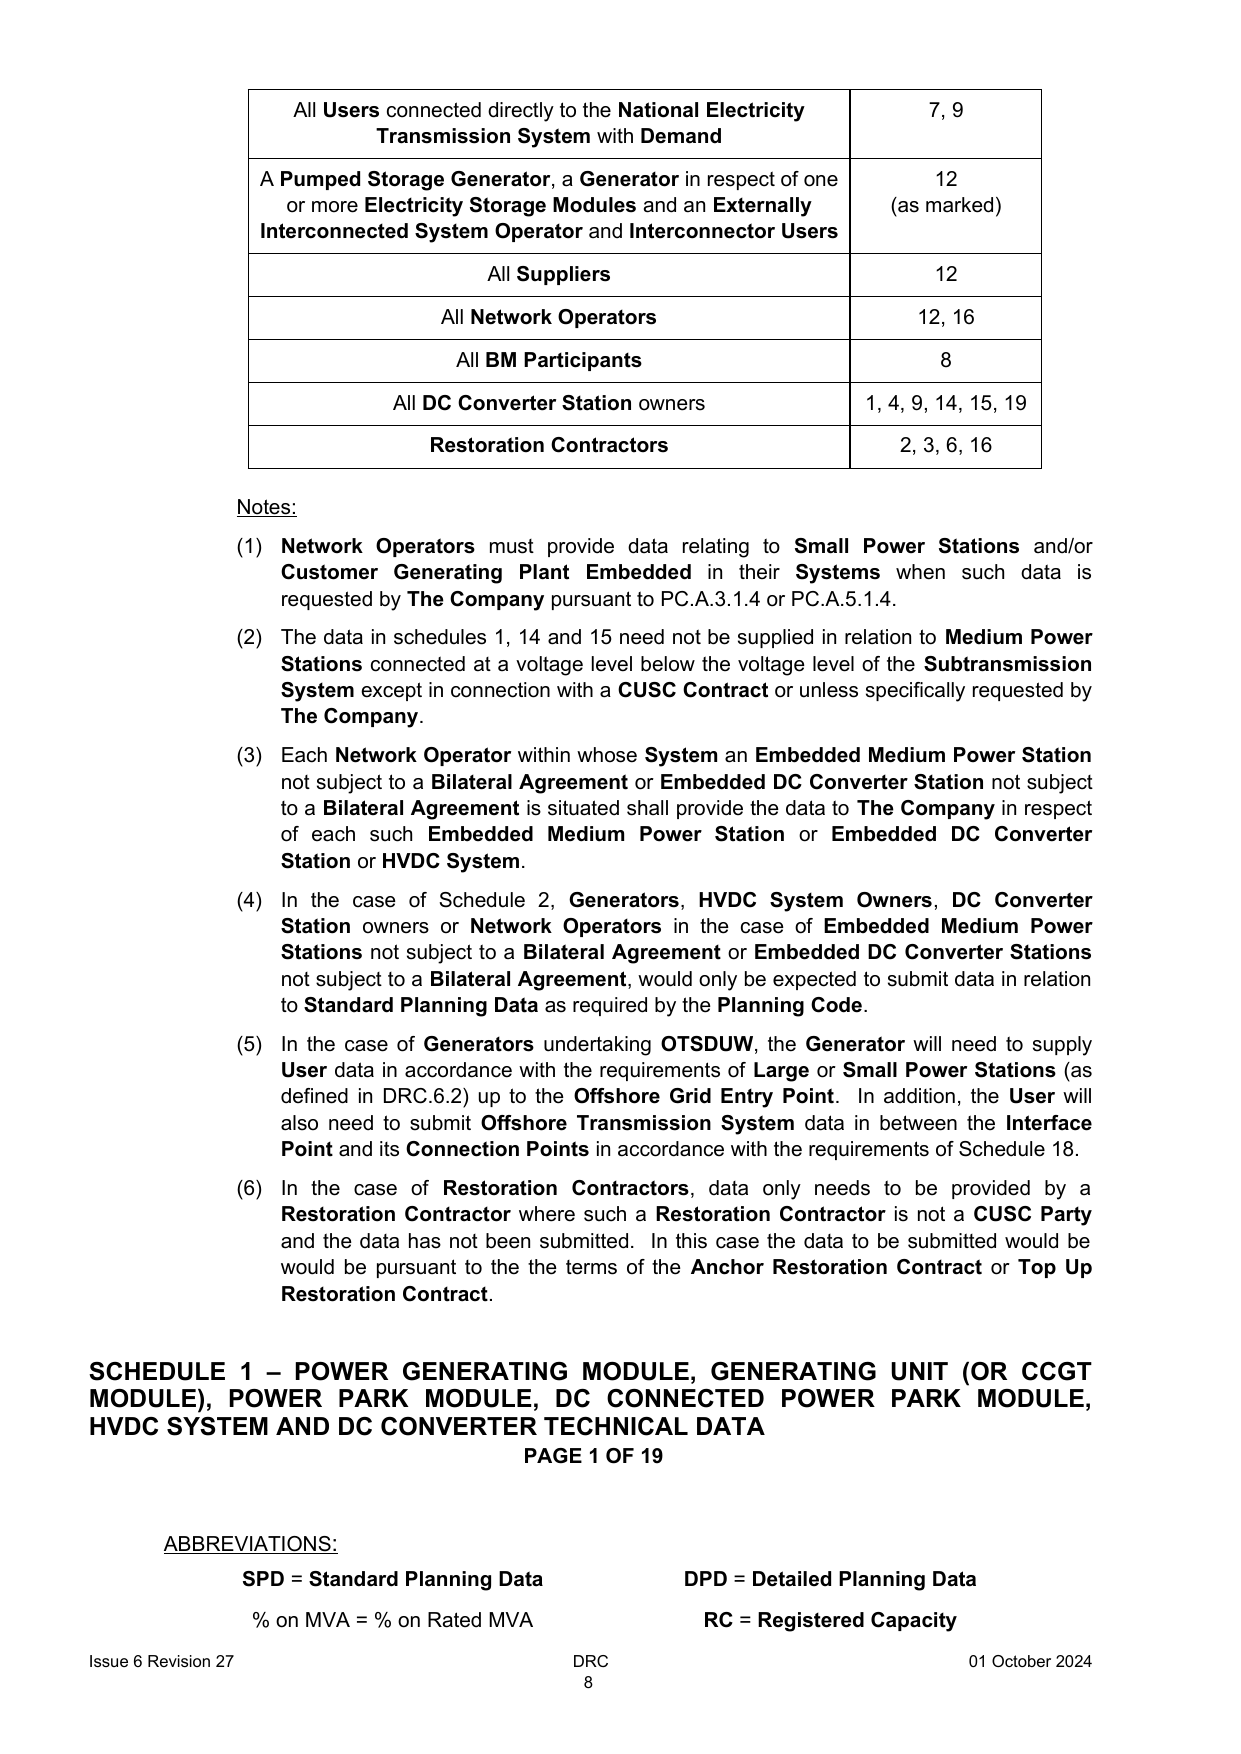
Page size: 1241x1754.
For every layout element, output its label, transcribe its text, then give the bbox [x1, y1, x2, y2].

table_cell 7, 9 [851, 90, 1041, 158]
table_cell 12 [851, 254, 1041, 296]
table_header DPD = Detailed Planning Data [611, 1559, 1049, 1600]
table_cell All DC Converter Station owners [249, 383, 849, 424]
table_cell All Users connected directly to the National Electricity Transmission System with Demand [249, 90, 849, 158]
table_cell RC = Registered Capacity MC = Maximum Capacity [611, 1600, 1049, 1642]
table_cell 1, 4, 9, 14, 15, 19 [851, 383, 1041, 424]
table_cell All Suppliers [249, 254, 849, 296]
table_cell 12 (as marked) [851, 159, 1041, 253]
table_cell % on MVA = % on Rated MVA [174, 1600, 611, 1642]
table_cell 2, 3, 6, 16 [851, 426, 1041, 467]
table_cell A Pumped Storage Generator, a Generator in respect of one or more Electricity Storage Modules and an Externally Interconnected System Operator and Interconnector Users [249, 159, 849, 253]
table_cell All BM Participants [249, 340, 849, 382]
text (1) Network Operators must provide data relating to Small Power Stations and/or Customer Generating Plant Embedded in their Systems when such data is requested by The Company pursuant to PC.A.3.1.4 or PC.A.5.1.4. [236, 534, 1092, 610]
text (3) Each Network Operator within whose System an Embedded Medium Power Station not subject to a Bilateral Agreement or Embedded DC Converter Station not subject to a Bilateral Agreement is situated shall provide the data to The Company in respect of each such Embedded Medium Power Station or Embedded DC Converter Station or HVDC System. [236, 743, 1092, 872]
text (5) In the case of Generators undertaking OTSDUW, the Generator will need to supply User data in accordance with the requirements of Large or Small Power Stations (as defined in DRC.6.2) up to the Offshore Grid Entry Point. In addition, the User will also need to submit Offshore Transmission System data in between the Interface Point and its Connection Points in accordance with the requirements of Schedule 18. [236, 1032, 1092, 1161]
table_cell All Network Operators [249, 297, 849, 339]
text ABBREVIATIONS: [89, 1530, 1092, 1556]
text (6) In the case of Restoration Contractors, data only needs to be provided by a Restoration Contractor where such a Restoration Contractor is not a CUSC Party and the data has not been submitted. In this case the data to be submitted would be would be pursuant to the the terms of the Anchor Restoration Contract or Top Up Restoration Contract. [236, 1176, 1092, 1305]
text (4) In the case of Schedule 2, Generators, HVDC System Owners, DC Converter Station owners or Network Operators in the case of Embedded Medium Power Stations not subject to a Bilateral Agreement or Embedded DC Converter Stations not subject to a Bilateral Agreement, would only be expected to submit data in relation to Standard Planning Data as required by the Planning Code. [236, 887, 1092, 1017]
table_cell Restoration Contractors [249, 426, 849, 467]
table_header SPD = Standard Planning Data [174, 1559, 611, 1600]
table_cell 8 [851, 340, 1041, 382]
text PAGE 1 OF 19 [89, 1440, 1092, 1469]
text Notes: [89, 495, 1092, 519]
text (2) The data in schedules 1, 14 and 15 need not be supplied in relation to Medium Power Stations connected at a voltage level below the voltage level of the Subtransmission System except in connection with a CUSC Contract or unless specifically requested by The Company. [236, 625, 1092, 728]
text SCHEDULE 1 – POWER GENERATING MODULE, GENERATING UNIT (OR CCGT MODULE), POWER PARK MODULE, DC CONNECTED POWER PARK MODULE, HVDC SYSTEM AND DC CONVERTER TECHNICAL DATA [89, 1359, 1092, 1440]
table_cell 12, 16 [851, 297, 1041, 339]
